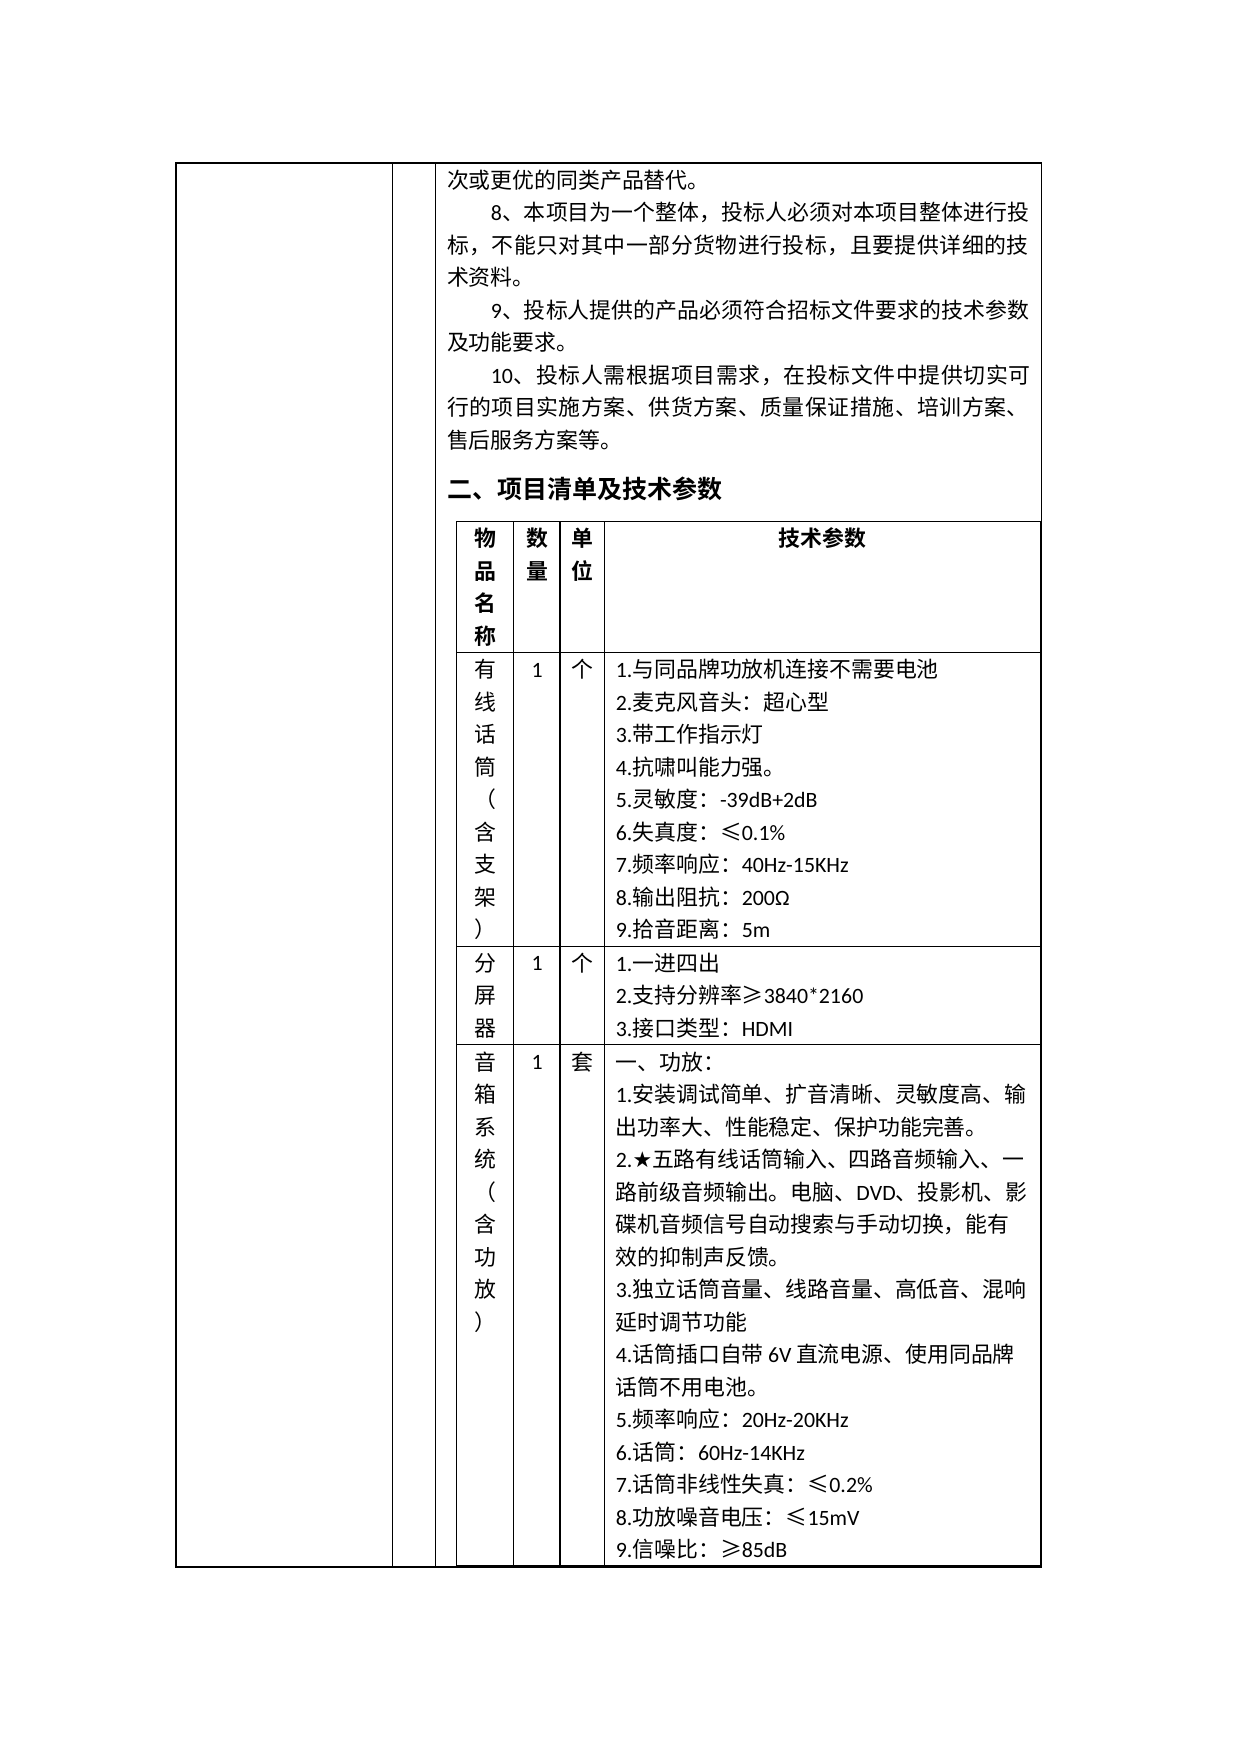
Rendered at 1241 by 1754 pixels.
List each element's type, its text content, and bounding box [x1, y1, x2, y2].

table_cell [177, 164, 392, 1566]
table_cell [436, 164, 1041, 1566]
table_cell 1 [393, 164, 435, 1566]
